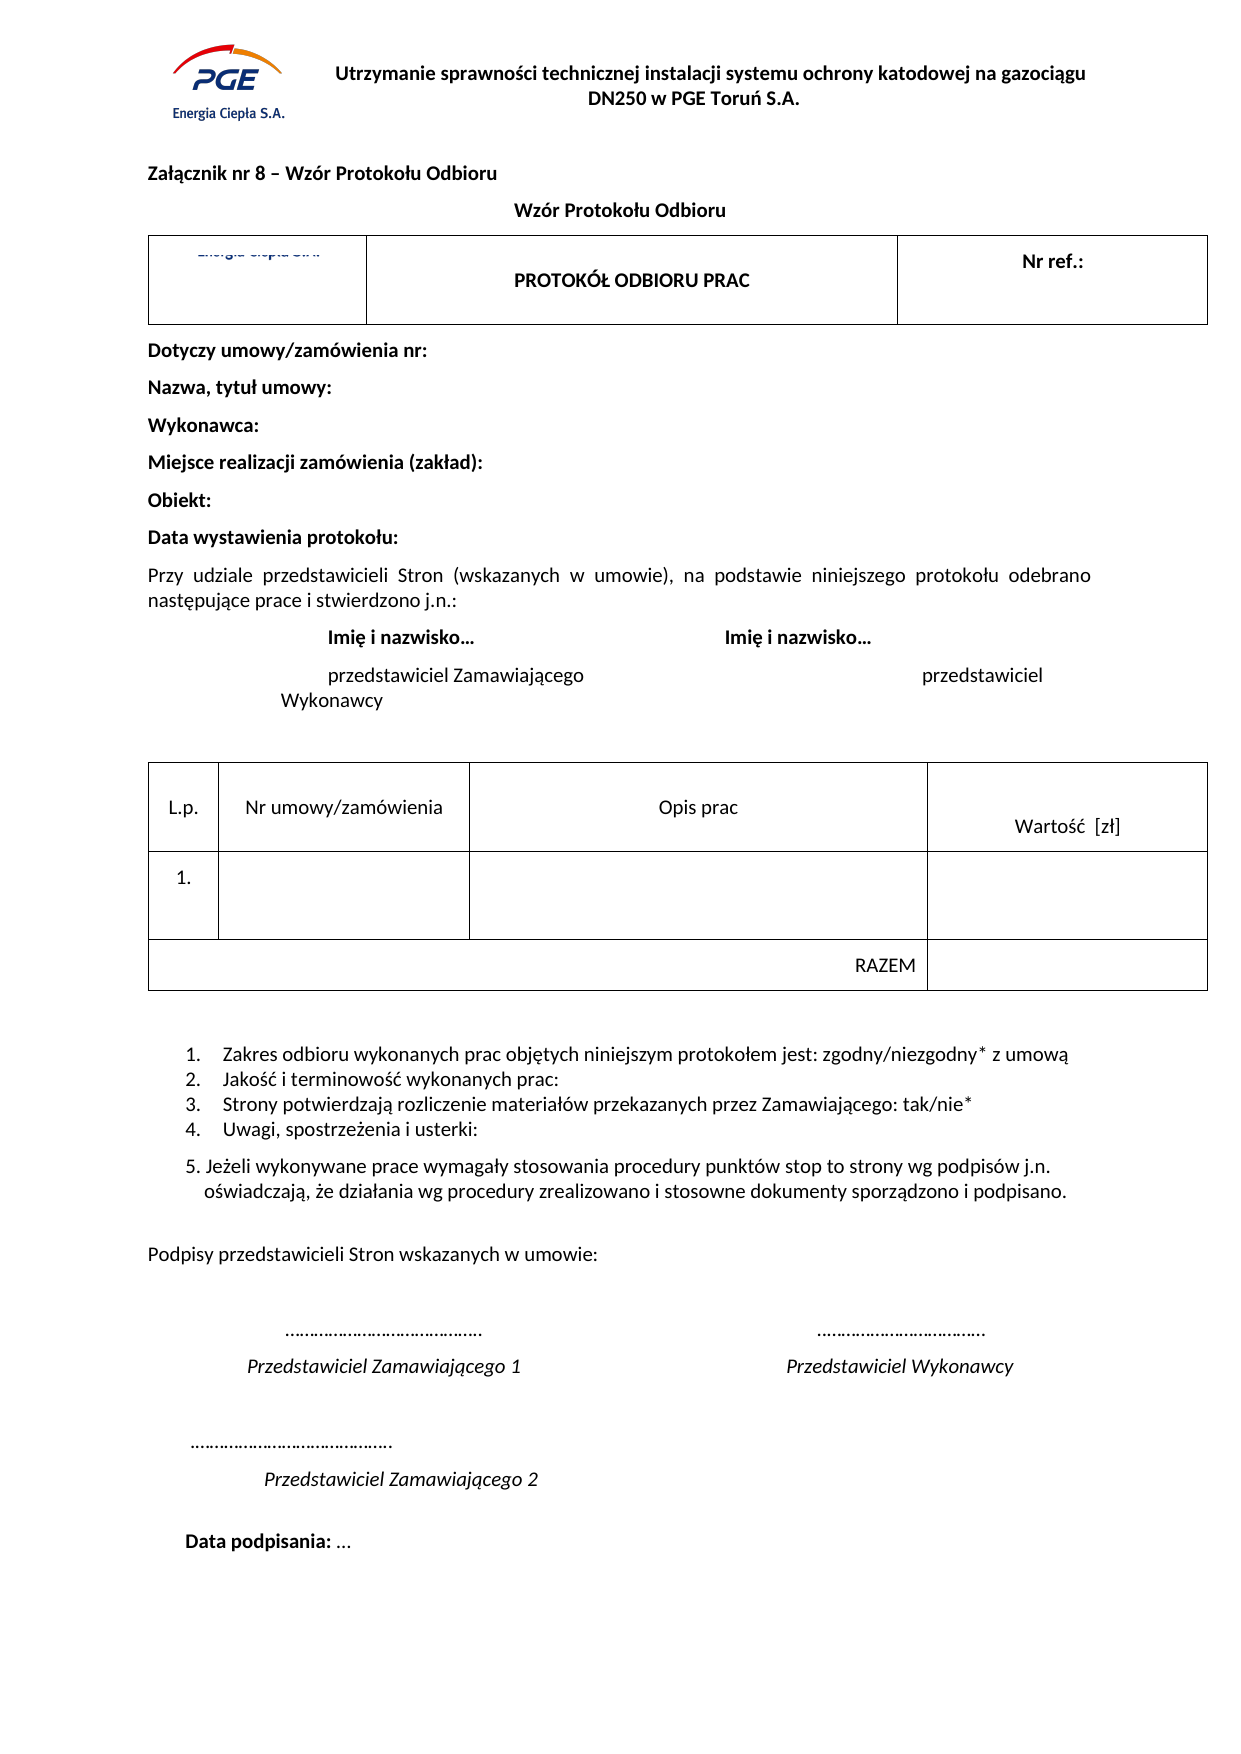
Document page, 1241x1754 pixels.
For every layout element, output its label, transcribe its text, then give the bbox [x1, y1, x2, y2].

list Dotyczy umowy/zamówienia nr: [148, 337, 1092, 362]
table_header Nr ref.: [898, 236, 1207, 324]
table_header [149, 236, 366, 324]
table_cell 1. [149, 852, 218, 939]
list Wykonawca: [148, 412, 1092, 437]
list Miejsce realizacji zamówienia (zakład): [148, 450, 1092, 475]
table_cell RAZEM [149, 940, 927, 990]
text 5. Jeżeli wykonywane prace wymagały stosowania procedury punktów stop to strony wg podpisów j.n. [185, 1154, 1152, 1179]
list Przedstawiciel Zamawiającego 1 Przedstawiciel Wykonawcy [148, 1354, 1092, 1379]
table_header PROTOKÓŁ ODBIORU PRAC [367, 236, 897, 324]
table_header Opis prac [470, 763, 927, 851]
text Data podpisania: … [185, 1529, 1152, 1554]
subtitle Załącznik nr 8 – Wzór Protokołu Odbioru [148, 160, 1092, 185]
list Nazwa, tytuł umowy: [148, 375, 1092, 400]
text Wzór Protokołu Odbioru [148, 198, 1092, 223]
table_cell [928, 940, 1207, 990]
table_cell [219, 852, 469, 939]
text oświadczają, że działania wg procedury zrealizowano i stosowne dokumenty sporządzono i podpisano. [185, 1179, 1152, 1204]
list Podpisy przedstawicieli Stron wskazanych w umowie: [148, 1241, 1092, 1266]
list Obiekt: [148, 487, 1092, 512]
list Zakres odbioru wykonanych prac objętych niniejszym protokołem jest: zgodny/niezgodny* z umową [185, 1041, 1092, 1066]
table_header Nr umowy/zamówienia [219, 763, 469, 851]
list przedstawiciel Zamawiającego przedstawiciel Wykonawcy [281, 662, 1092, 712]
list Przedstawiciel Zamawiającego 2 [148, 1466, 1092, 1491]
list Strony potwierdzają rozliczenie materiałów przekazanych przez Zamawiającego: tak/nie* [185, 1091, 1092, 1116]
table_cell [928, 852, 1207, 939]
list Uwagi, spostrzeżenia i usterki: [185, 1116, 1092, 1141]
list .………………………………….. [148, 1429, 1092, 1454]
picture [147, 24, 308, 147]
table_header L.p. [149, 763, 218, 851]
list ………………………………….. ..…………………………… [148, 1316, 1092, 1341]
list Przy udziale przedstawicieli Stron (wskazanych w umowie), na podstawie niniejszego protokołu odebrano następujące prace i stwierdzono j.n.: [148, 562, 1092, 612]
picture [169, 255, 345, 288]
list Data wystawienia protokołu: [148, 525, 1092, 550]
table_cell [470, 852, 927, 939]
table_header Wartość [zł] [928, 763, 1207, 851]
list Jakość i terminowość wykonanych prac: [185, 1066, 1092, 1091]
list Imię i nazwisko… Imię i nazwisko… [281, 625, 1092, 650]
